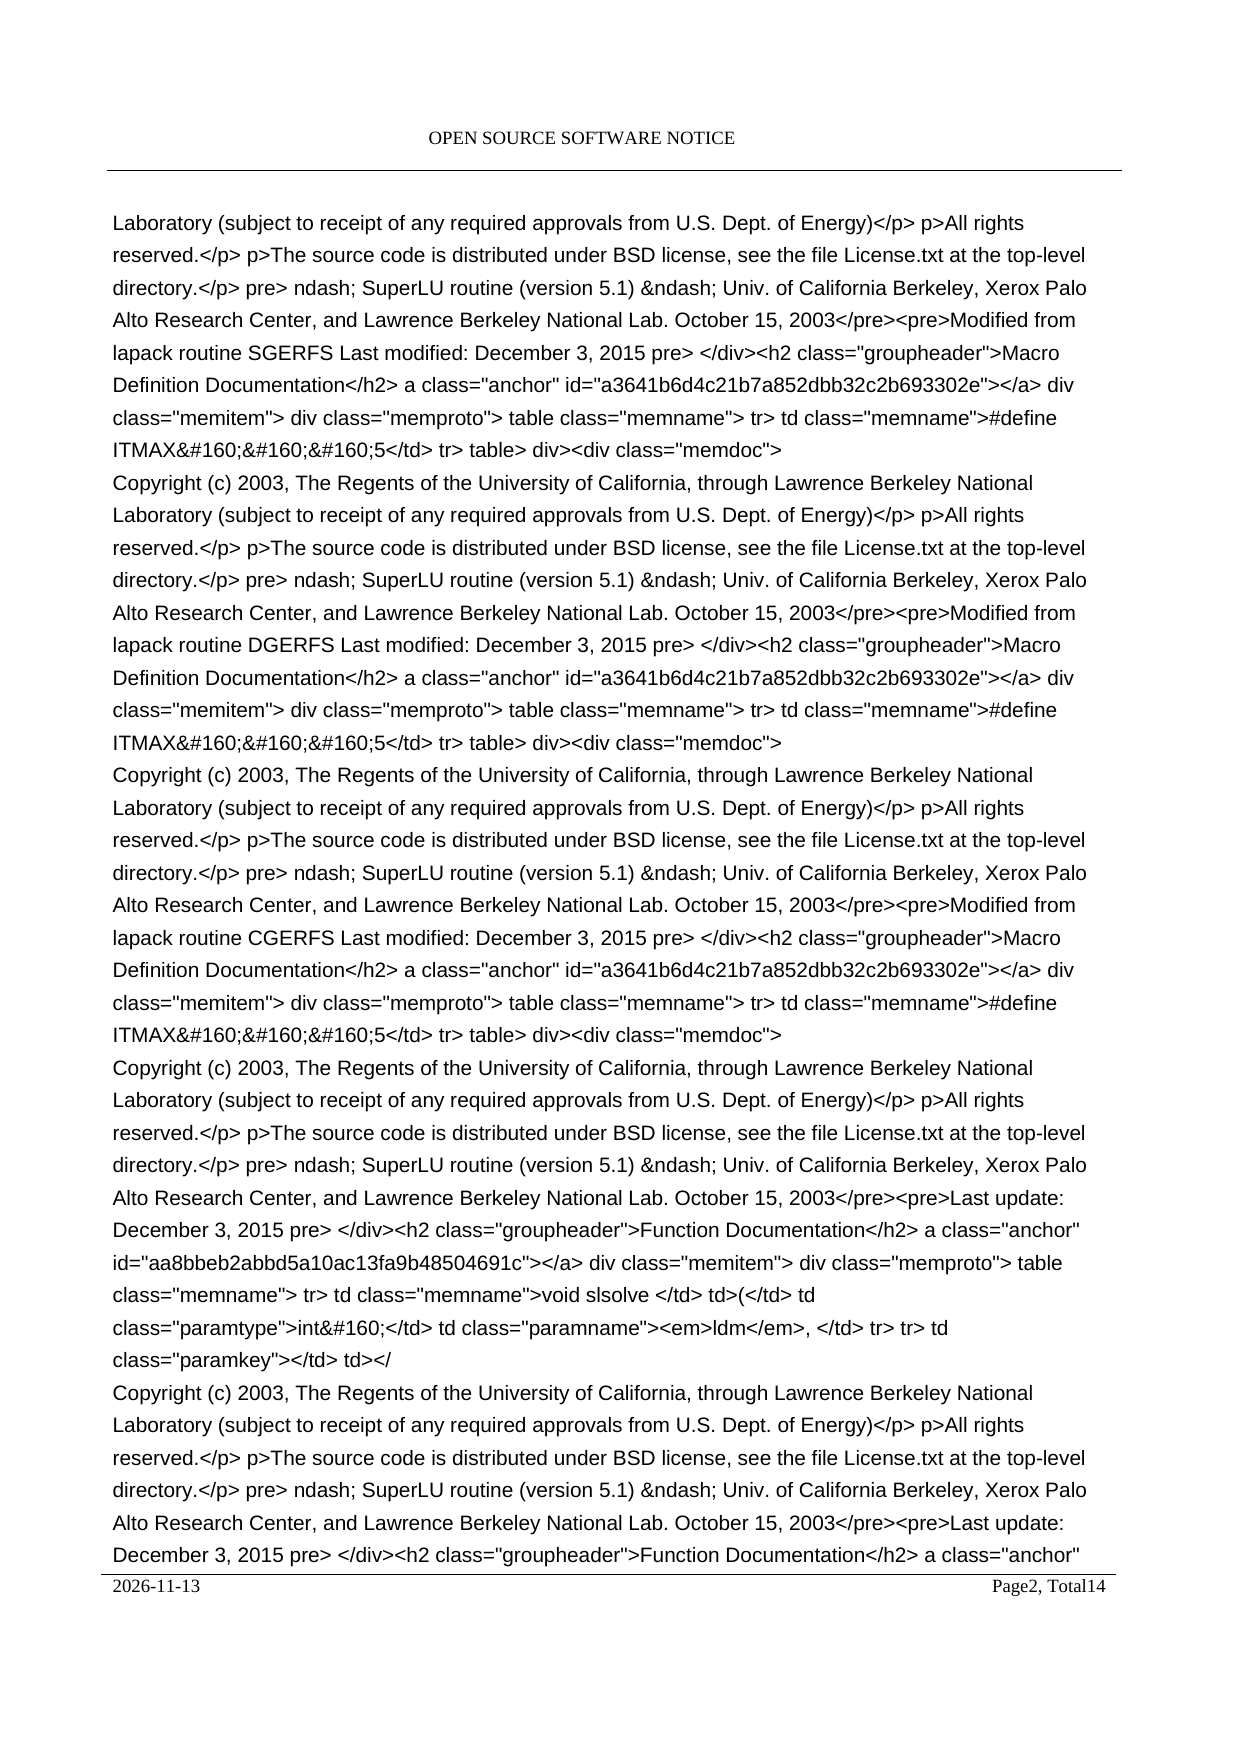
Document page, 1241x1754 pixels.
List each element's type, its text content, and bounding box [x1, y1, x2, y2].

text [112, 1376, 1128, 1571]
text Copyright (c) 2003, The Regents of the University of California, through Lawrence Berkeley National Laboratory (subject to receipt of any required approvals from U.S. Dept. of Energy)</p> p>All rights reserved.</p> p>The source code is distributed under BSD license, see the file License.txt at the top-level directory.</p> pre> ndash; SuperLU routine (version 5.1) &ndash; Univ. of California Berkeley, Xerox Palo Alto Research Center, and Lawrence Berkeley National Lab. October 15, 2003</pre><pre>Modified from lapack routine CGERFS Last modified: December 3, 2015 pre> </div><h2 class="groupheader">Macro Definition Documentation</h2> a class="anchor" id="a3641b6d4c21b7a852dbb32c2b693302e"></a> div class="memitem"> div class="memproto"> table class="memname"> tr> td class="memname">#define ITMAX&#160;&#160;&#160;5</td> tr> table> div><div class="memdoc"> [112, 759, 1128, 1051]
text Copyright (c) 2003, The Regents of the University of California, through Lawrence Berkeley National Laboratory (subject to receipt of any required approvals from U.S. Dept. of Energy)</p> p>All rights reserved.</p> p>The source code is distributed under BSD license, see the file License.txt at the top-level directory.</p> pre> ndash; SuperLU routine (version 5.1) &ndash; Univ. of California Berkeley, Xerox Palo Alto Research Center, and Lawrence Berkeley National Lab. October 15, 2003</pre><pre>Modified from lapack routine DGERFS Last modified: December 3, 2015 pre> </div><h2 class="groupheader">Macro Definition Documentation</h2> a class="anchor" id="a3641b6d4c21b7a852dbb32c2b693302e"></a> div class="memitem"> div class="memproto"> table class="memname"> tr> td class="memname">#define ITMAX&#160;&#160;&#160;5</td> tr> table> div><div class="memdoc"> [112, 466, 1128, 759]
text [112, 206, 1128, 466]
text Copyright (c) 2003, The Regents of the University of California, through Lawrence Berkeley National Laboratory (subject to receipt of any required approvals from U.S. Dept. of Energy)</p> p>All rights reserved.</p> p>The source code is distributed under BSD license, see the file License.txt at the top-level directory.</p> pre> ndash; SuperLU routine (version 5.1) &ndash; Univ. of California Berkeley, Xerox Palo Alto Research Center, and Lawrence Berkeley National Lab. October 15, 2003</pre><pre>Last update: December 3, 2015 pre> </div><h2 class="groupheader">Function Documentation</h2> a class="anchor" id="aa8bbeb2abbd5a10ac13fa9b48504691c"></a> div class="memitem"> div class="memproto"> table class="memname"> tr> td class="memname">void slsolve </td> td>(</td> td class="paramtype">int&#160;</td> td class="paramname"><em>ldm</em>, </td> tr> tr> td class="paramkey"></td> td></ [112, 1051, 1128, 1376]
